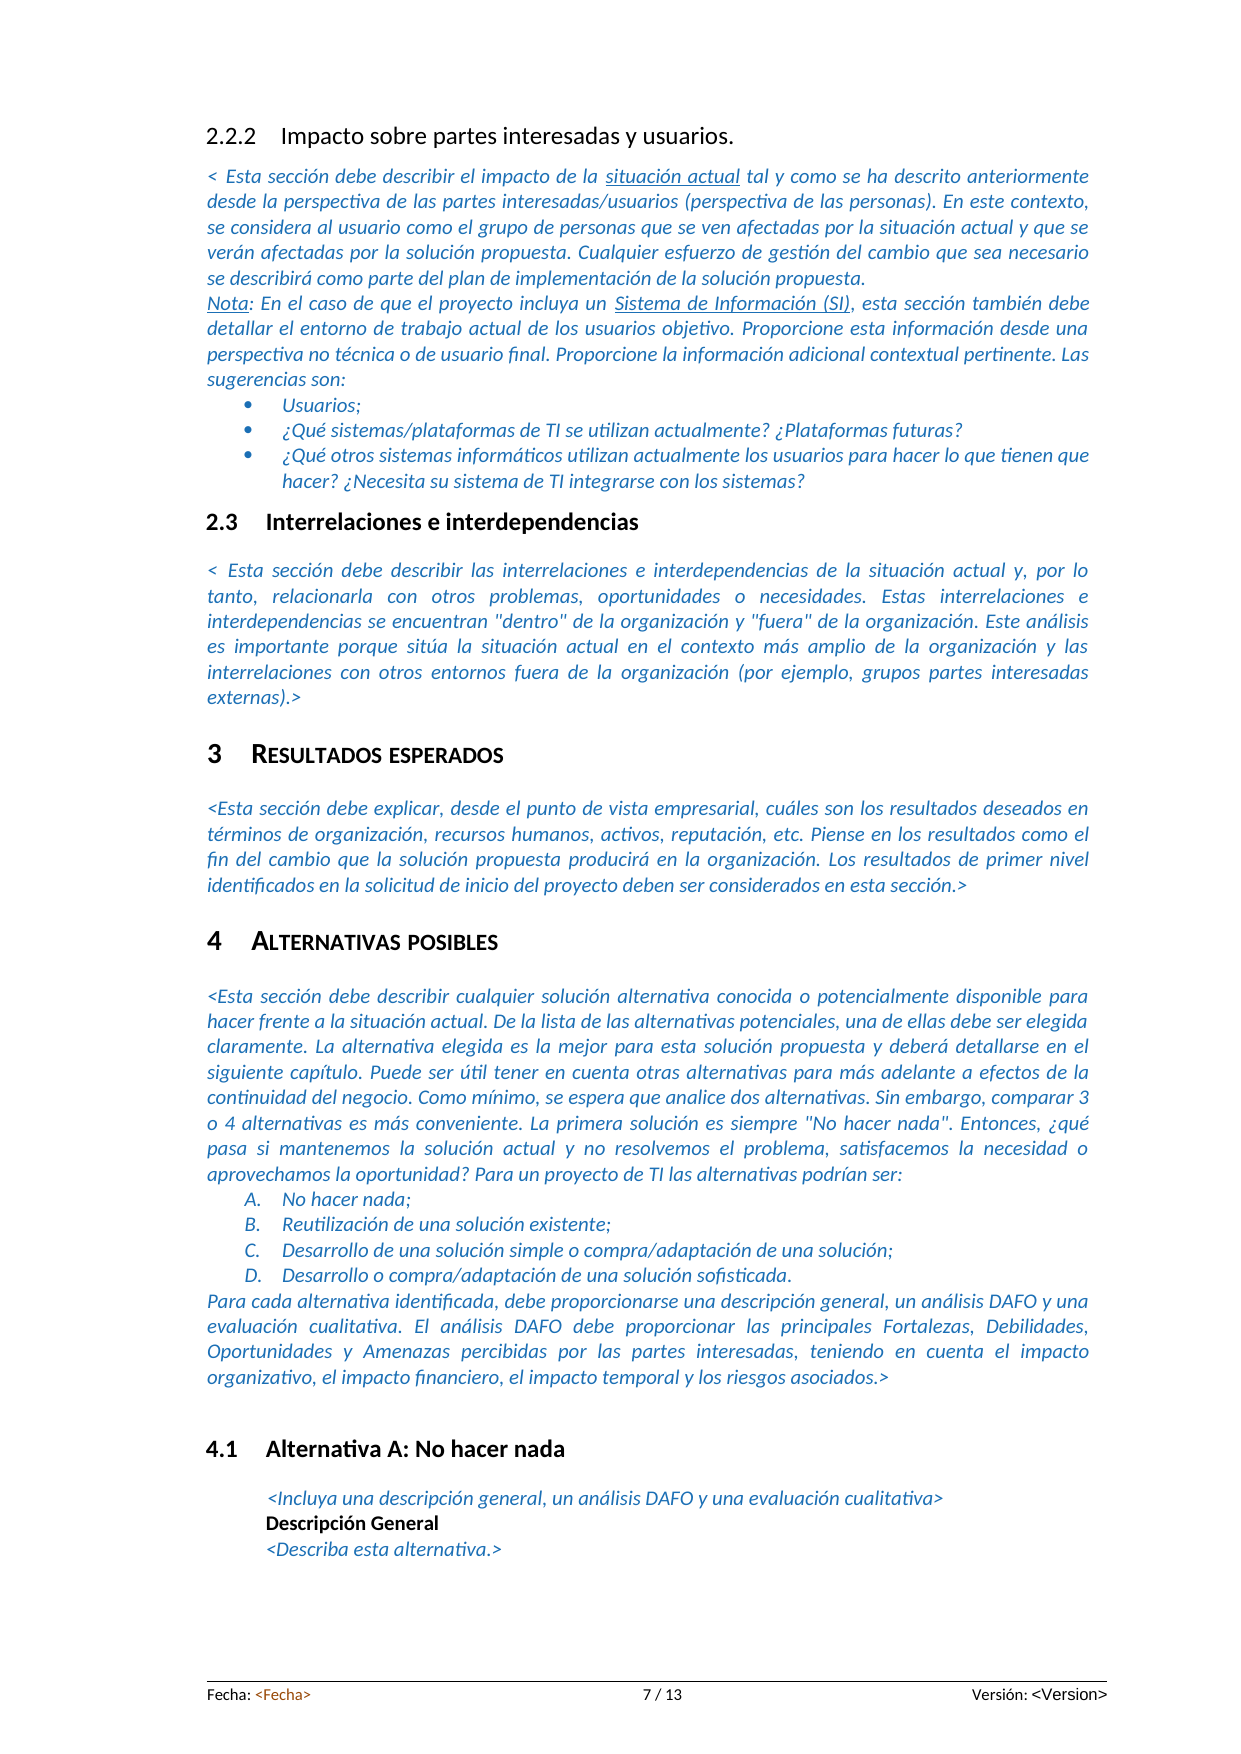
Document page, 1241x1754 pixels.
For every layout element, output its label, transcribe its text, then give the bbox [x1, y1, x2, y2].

text <Esta sección debe describir cualquier solución alternativa conocida o potencialmente disponible para hacer frente a la situación actual. De la lista de las alternativas potenciales, una de ellas debe ser elegida claramente. La alternativa elegida es la mejor para esta solución propuesta y deberá detallarse en el siguiente capítulo. Puede ser útil tener en cuenta otras alternativas para más adelante a efectos de la continuidad del negocio. Como mínimo, se espera que analice dos alternativas. Sin embargo, comparar 3 o 4 alternativas es más conveniente. La primera solución es siempre "No hacer nada". Entonces, ¿qué pasa si mantenemos la solución actual y no resolvemos el problema, satisfacemos la necesidad o aprovechamos la oportunidad? Para un proyecto de TI las alternativas podrían ser: [207, 983, 1092, 1186]
subtitle Resultados esperados [207, 735, 1092, 771]
text <Describa esta alternativa.> [266, 1536, 1092, 1561]
subtitle Alternativa A: No hacer nada [206, 1434, 1092, 1464]
subtitle Alternativas posibles [207, 922, 1092, 958]
text Nota: En el caso de que el proyecto incluya un Sistema de Información (SI), esta sección también debe detallar el entorno de trabajo actual de los usuarios objetivo. Proporcione esta información desde una perspectiva no técnica o de usuario final. Proporcione la información adicional contextual pertinente. Las sugerencias son: [207, 290, 1092, 392]
subtitle Impacto sobre partes interesadas y usuarios. [206, 120, 1092, 151]
text <Incluya una descripción general, un análisis DAFO y una evaluación cualitativa> [207, 1485, 1092, 1510]
text <Esta sección debe explicar, desde el punto de vista empresarial, cuáles son los resultados deseados en términos de organización, recursos humanos, activos, reputación, etc. Piense en los resultados como el fin del cambio que la solución propuesta producirá en la organización. Los resultados de primer nivel identificados en la solicitud de inicio del proyecto deben ser considerados en esta sección.> [207, 796, 1092, 897]
list Reutilización de una solución existente; [244, 1212, 1092, 1237]
list ¿Qué otros sistemas informáticos utilizan actualmente los usuarios para hacer lo que tienen que hacer? ¿Necesita su sistema de TI integrarse con los sistemas? [244, 443, 1092, 493]
text < Esta sección debe describir las interrelaciones e interdependencias de la situación actual y, por lo tanto, relacionarla con otros problemas, oportunidades o necesidades. Estas interrelaciones e interdependencias se encuentran "dentro" de la organización y "fuera" de la organización. Este análisis es importante porque sitúa la situación actual en el contexto más amplio de la organización y las interrelaciones con otros entornos fuera de la organización (por ejemplo, grupos partes interesadas externas).> [207, 557, 1092, 710]
list ¿Qué sistemas/plataformas de TI se utilizan actualmente? ¿Plataformas futuras? [244, 417, 1092, 443]
text < Esta sección debe describir el impacto de la situación actual tal y como se ha descrito anteriormente desde la perspectiva de las partes interesadas/usuarios (perspectiva de las personas). En este contexto, se considera al usuario como el grupo de personas que se ven afectadas por la situación actual y que se verán afectadas por la solución propuesta. Cualquier esfuerzo de gestión del cambio que sea necesario se describirá como parte del plan de implementación de la solución propuesta. [207, 163, 1092, 290]
list No hacer nada; [244, 1186, 1092, 1212]
list Usuarios; [244, 392, 1092, 417]
text Descripción General [266, 1510, 1092, 1536]
list Desarrollo de una solución simple o compra/adaptación de una solución; [244, 1237, 1092, 1262]
list Desarrollo o compra/adaptación de una solución sofisticada. [244, 1262, 1092, 1288]
text Para cada alternativa identificada, debe proporcionarse una descripción general, un análisis DAFO y una evaluación cualitativa. El análisis DAFO debe proporcionar las principales Fortalezas, Debilidades, Oportunidades y Amenazas percibidas por las partes interesadas, teniendo en cuenta el impacto organizativo, el impacto financiero, el impacto temporal y los riesgos asociados.> [207, 1288, 1092, 1389]
subtitle Interrelaciones e interdependencias [206, 506, 1092, 537]
